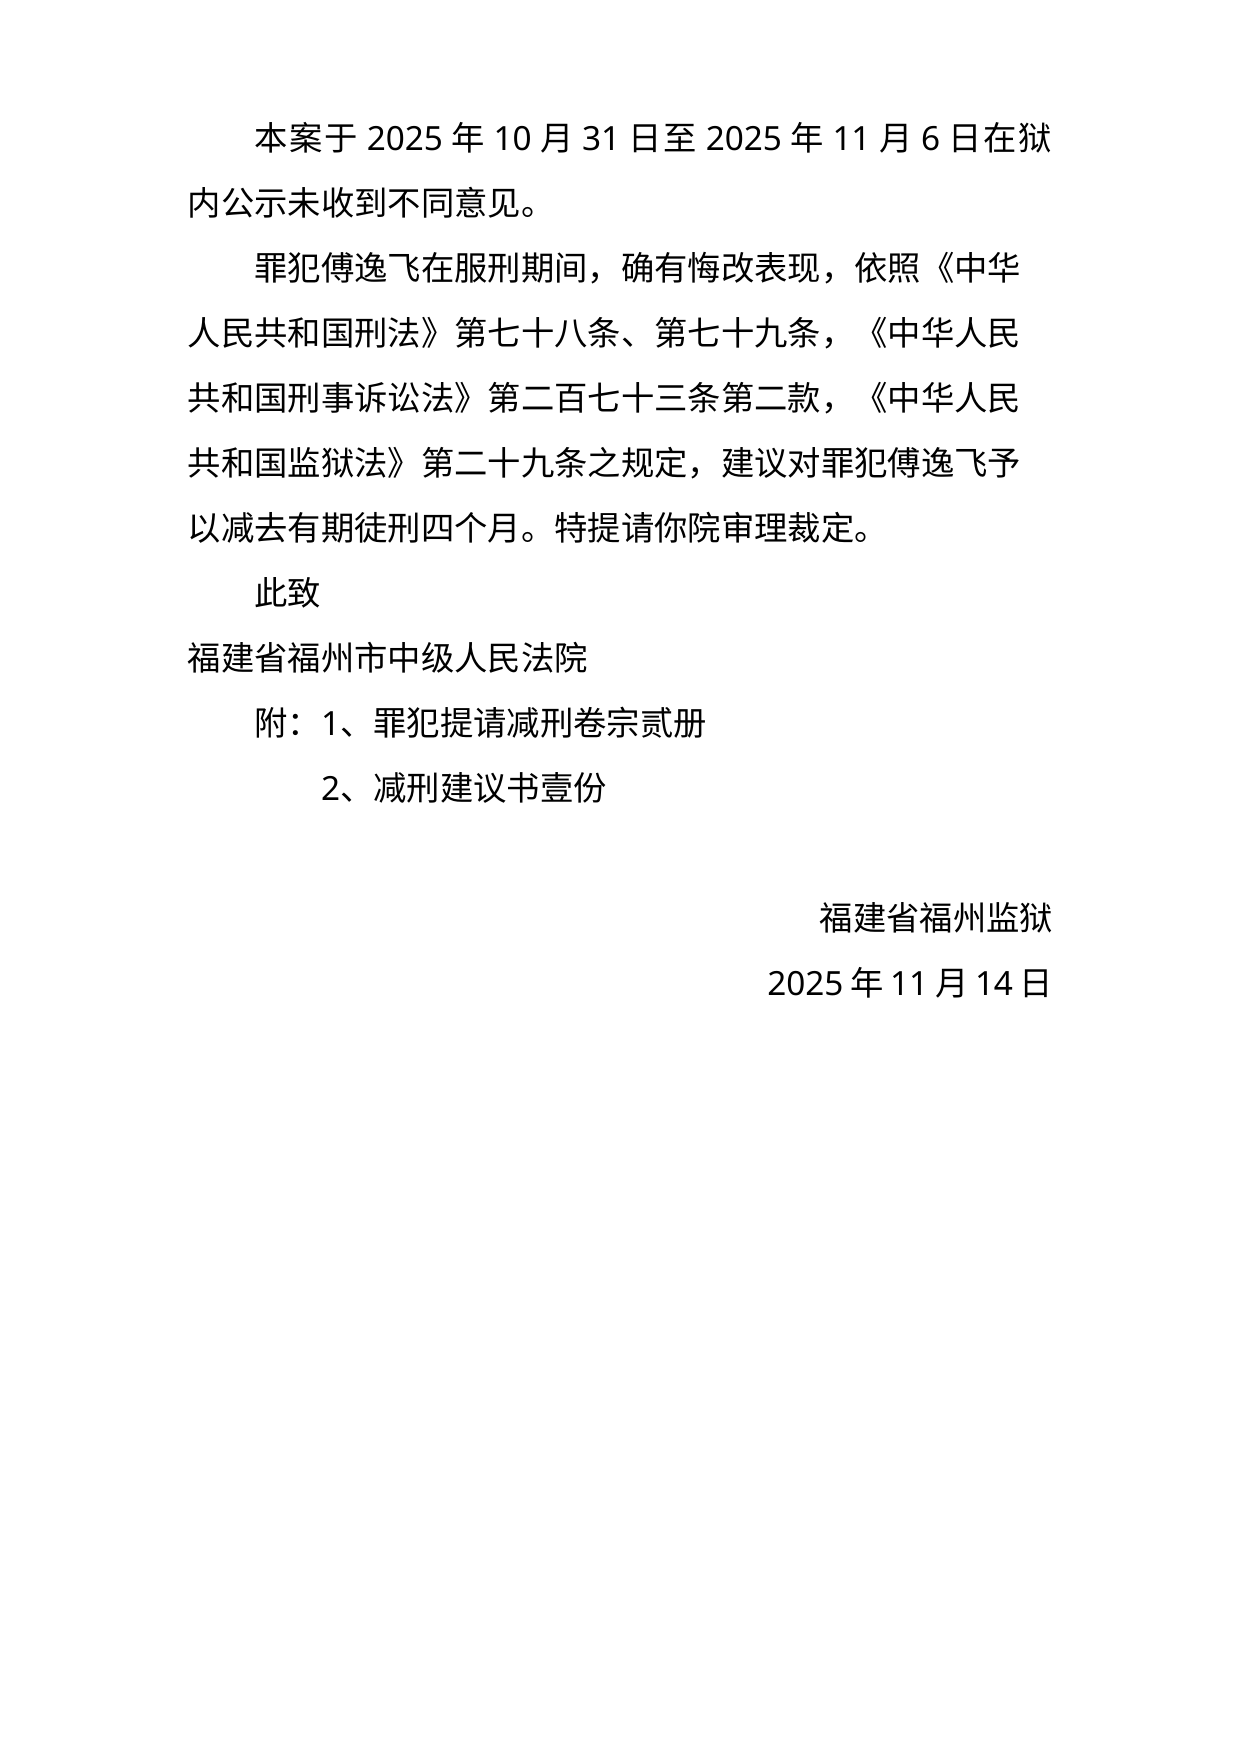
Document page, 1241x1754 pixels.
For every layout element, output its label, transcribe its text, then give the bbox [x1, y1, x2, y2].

text 附：1、罪犯提请减刑卷宗贰册 [187, 688, 1053, 753]
text 本案于2025年10月31日至2025年11月6日在狱内公示未收到不同意见。 [187, 103, 1053, 233]
text 福建省福州监狱 [187, 883, 1053, 948]
text 罪犯傅逸飞在服刑期间，确有悔改表现，依照《中华人民共和国刑法》第七十八条、第七十九条，《中华人民共和国刑事诉讼法》第二百七十三条第二款，《中华人民共和国监狱法》第二十九条之规定，建议对罪犯傅逸飞予以减去有期徒刑四个月。特提请你院审理裁定。 [187, 233, 1053, 558]
text 福建省福州市中级人民法院 [187, 623, 1053, 688]
text 2、减刑建议书壹份 [187, 753, 1045, 818]
text 2025年11月14日 [187, 948, 1053, 1013]
text 此致 [187, 558, 1053, 623]
